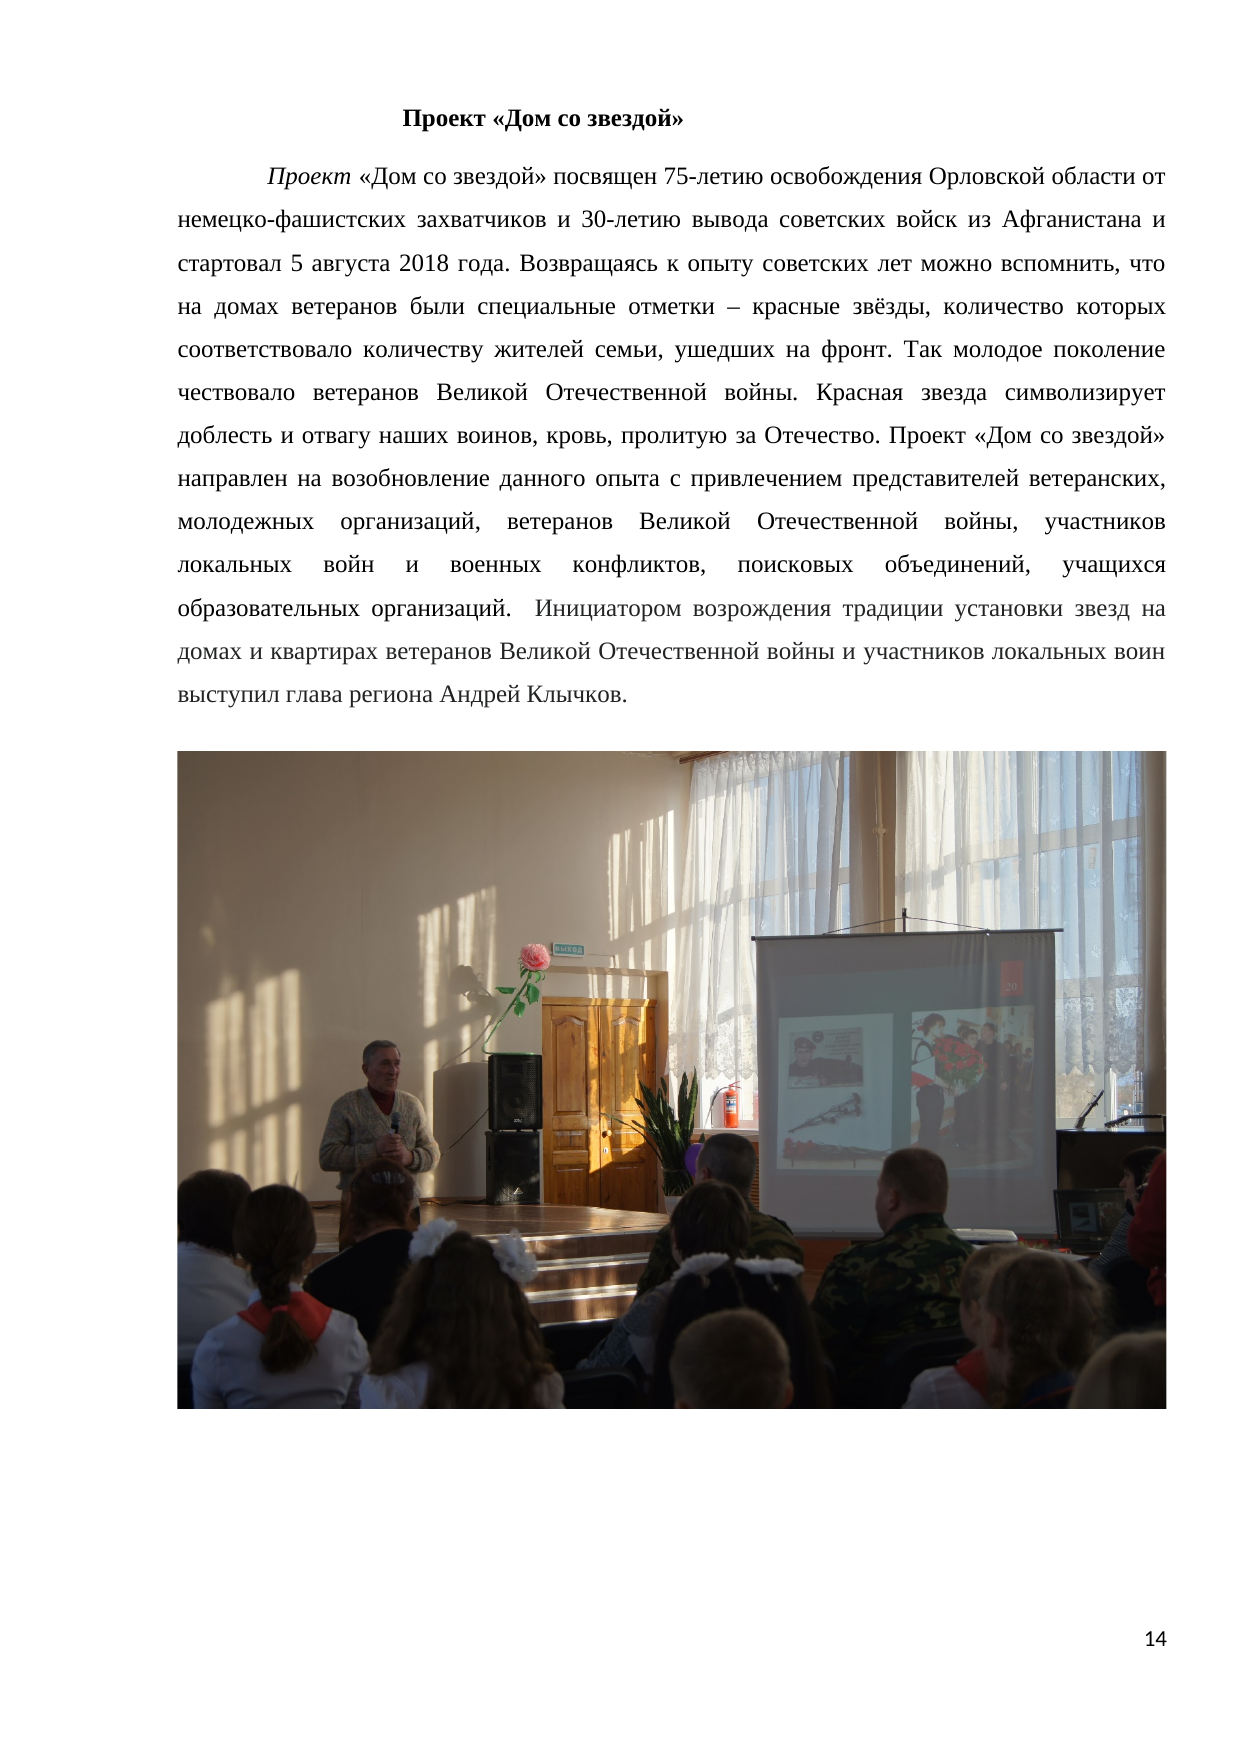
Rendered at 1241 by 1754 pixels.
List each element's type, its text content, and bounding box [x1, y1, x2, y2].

text Проект «Дом со звездой» посвящен 75-летию освобождения Орловской области от немецко-фашистских захватчиков и 30-летию вывода советских войск из Афганистана и стартовал 5 августа 2018 года. Возвращаясь к опыту советских лет можно вспомнить, что на домах ветеранов были специальные отметки – красные звёзды, количество которых соответствовало количеству жителей семьи, ушедших на фронт. Так молодое поколение чествовало ветеранов Великой Отечественной войны. Красная звезда символизирует доблесть и отвагу наших воинов, кровь, пролитую за Отечество. Проект «Дом со звездой» направлен на возобновление данного опыта с привлечением представителей ветеранских, молодежных организаций, ветеранов Великой Отечественной войны, участников локальных войн и военных конфликтов, поисковых объединений, учащихся образовательных организаций. Инициатором возрождения традиции установки звезд на домах и квартирах ветеранов Великой Отечественной войны и участников локальных воин выступил глава региона Андрей Клычков. [177, 161, 1167, 636]
text Проект «Дом со звездой» [177, 103, 1167, 132]
picture [177, 751, 1167, 1409]
